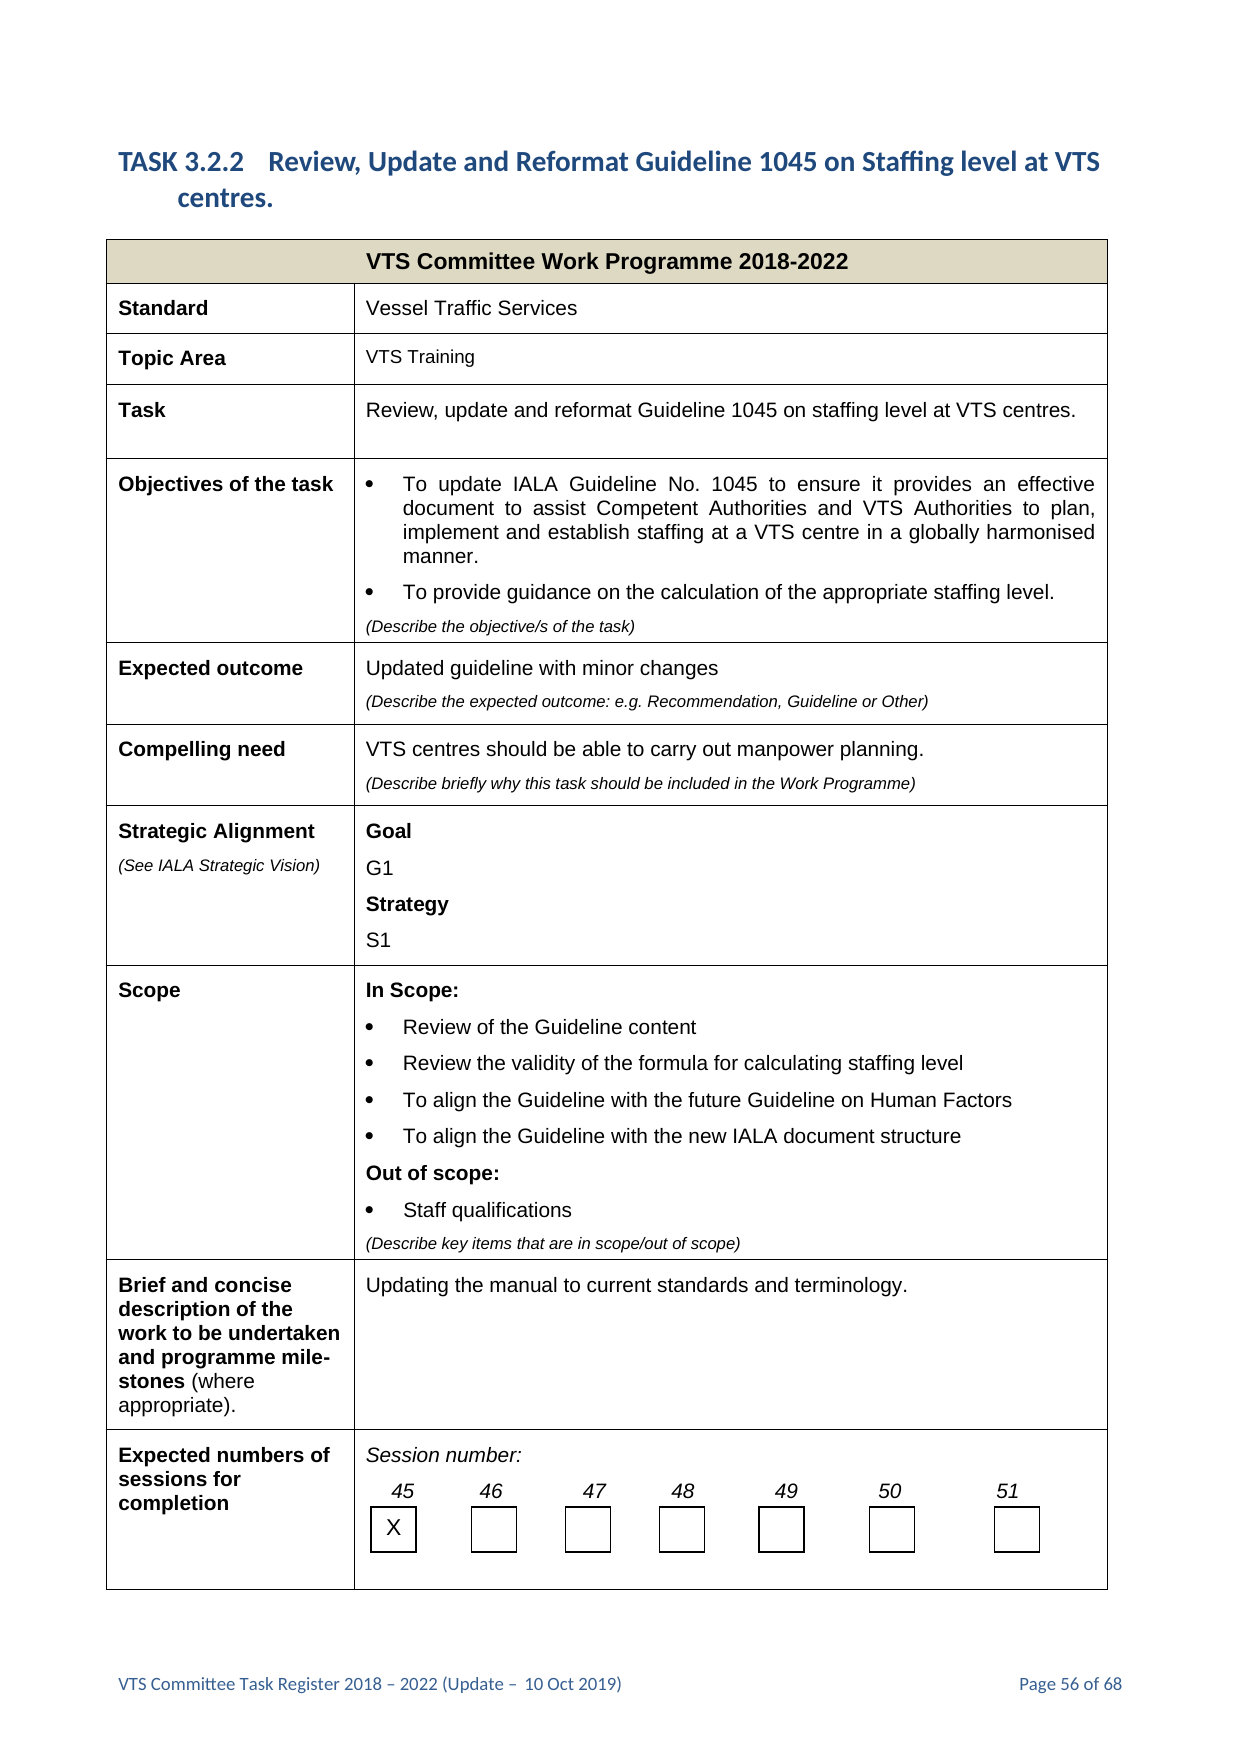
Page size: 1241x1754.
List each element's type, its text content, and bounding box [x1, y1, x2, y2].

table_cell Goal G1 Strategy S1 [355, 806, 1107, 965]
subtitle TASK 3.2.2 Review, Update and Reformat Guideline 1045 on Staffing level at VTS centres. [118, 143, 1122, 214]
table_cell In Scope: Review of the Guideline content Review the validity of the formula for calculating staffing level To align the Guideline with the future Guideline on Human Factors To align the Guideline with the new IALA document structure Out of scope: Staff qualifications (Describe key items that are in scope/out of scope) [355, 966, 1107, 1259]
table_cell Strategic Alignment (See IALA Strategic Vision) [107, 806, 354, 965]
table_cell To update IALA Guideline No. 1045 to ensure it provides an effective document to assist Competent Authorities and VTS Authorities to plan, implement and establish staffing at a VTS centre in a globally harmonised manner. To provide guidance on the calculation of the appropriate staffing level. (Describe the objective/s of the task) [355, 459, 1107, 642]
table_cell VTS centres should be able to carry out manpower planning. (Describe briefly why this task should be included in the Work Programme) [355, 725, 1107, 805]
table_cell Review, update and reformat Guideline 1045 on staffing level at VTS centres. [355, 385, 1107, 458]
table_cell Session number: 45 46 47 48 49 50 51 [355, 1430, 1107, 1588]
table_cell Updated guideline with minor changes (Describe the expected outcome: e.g. Recommendation, Guideline or Other) [355, 643, 1107, 724]
table_cell Standard [107, 284, 354, 333]
table_cell Objectives of the task [107, 459, 354, 642]
table_cell Task [107, 385, 354, 458]
table_cell Expected numbers of sessions for completion [107, 1430, 354, 1588]
table_cell Topic Area [107, 334, 354, 384]
table_cell Compelling need [107, 725, 354, 805]
table_cell Scope [107, 966, 354, 1259]
table_cell Brief and concise description of the work to be undertaken and programme milestones (where appropriate). [107, 1260, 354, 1429]
table_cell Vessel Traffic Services [355, 284, 1107, 333]
table_cell Expected outcome [107, 643, 354, 724]
table_cell Updating the manual to current standards and terminology. [355, 1260, 1107, 1429]
table_header VTS Committee Work Programme 2018-2022 [107, 240, 1107, 283]
table_cell VTS Training [355, 334, 1107, 384]
